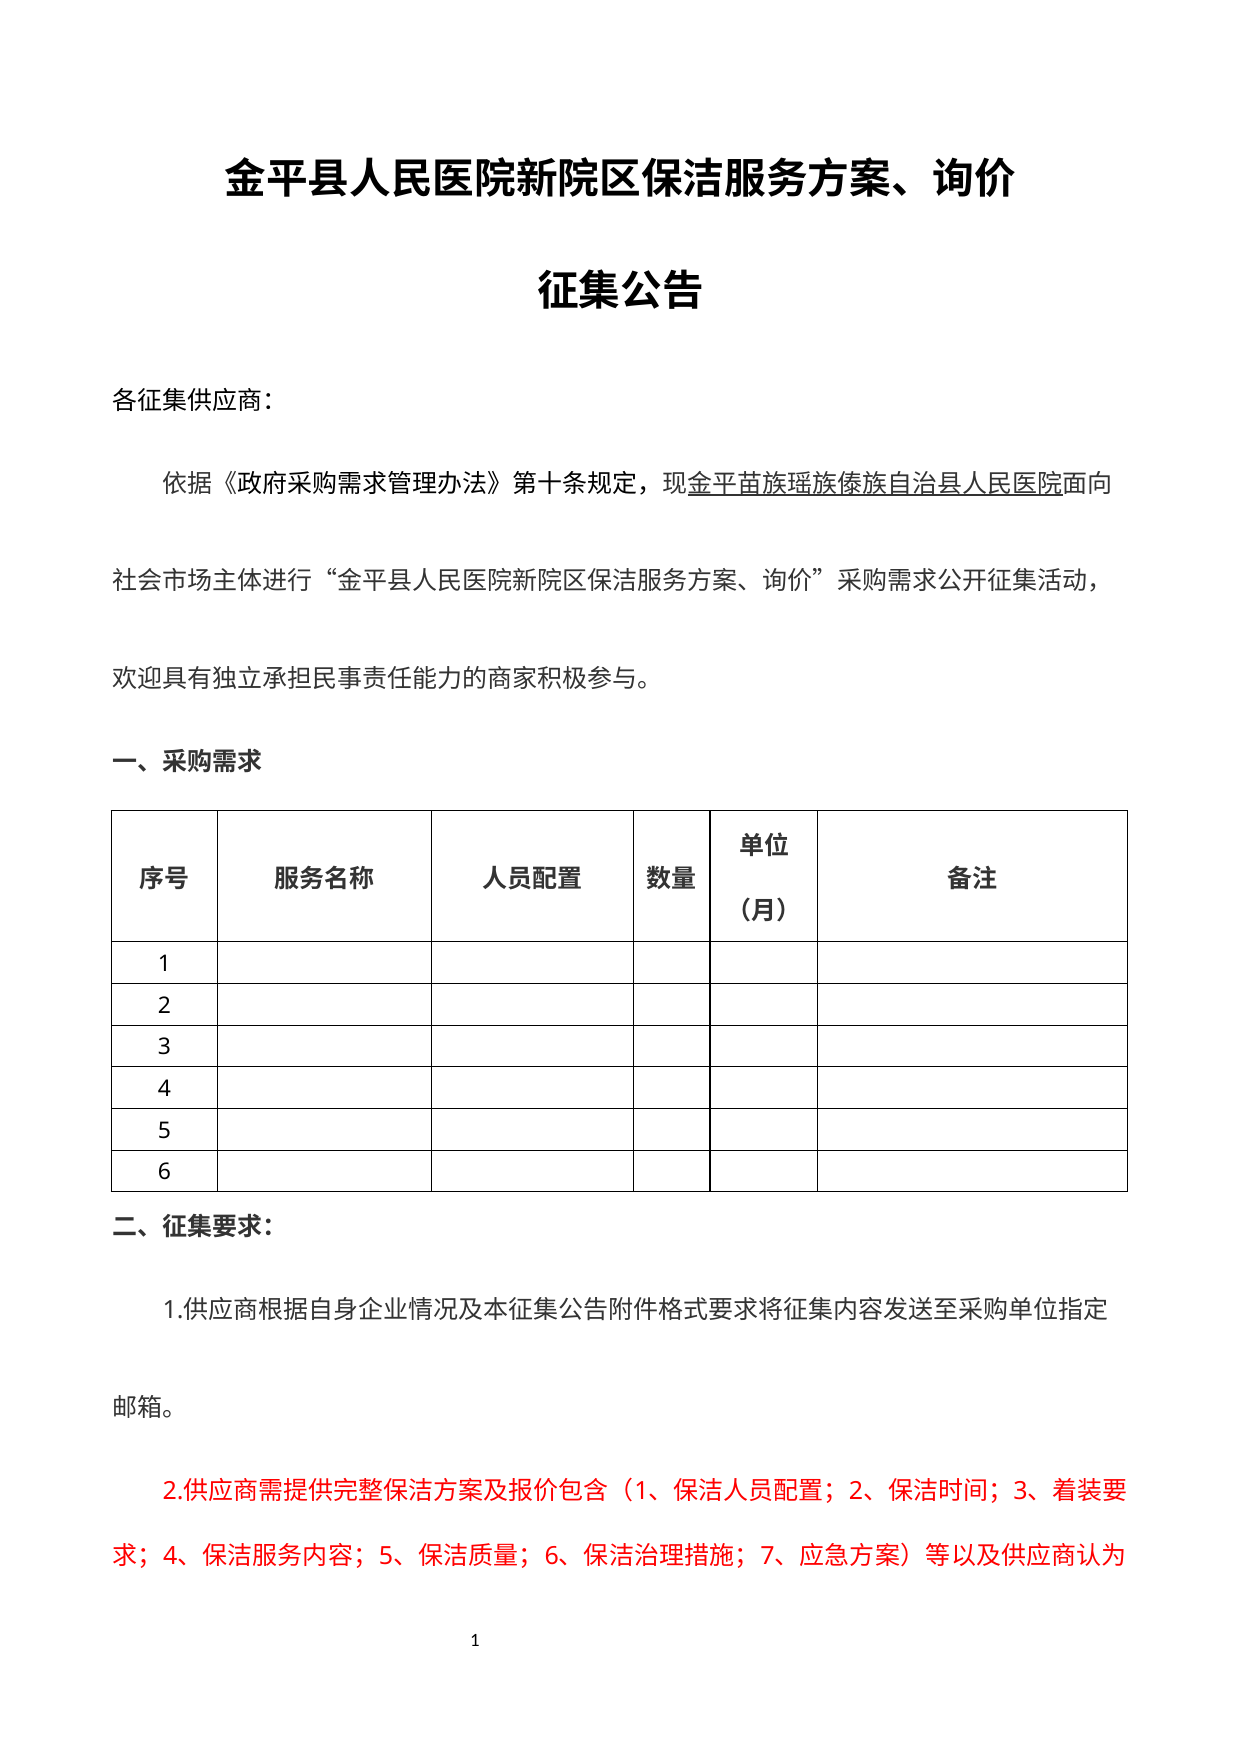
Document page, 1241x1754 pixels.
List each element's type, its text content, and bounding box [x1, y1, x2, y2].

table_cell [711, 942, 817, 983]
text 金平县人民医院新院区保洁服务方案、询价 [112, 143, 1128, 208]
table_cell [634, 1109, 709, 1149]
table_cell [432, 1151, 633, 1191]
table_cell [218, 984, 431, 1024]
table_cell [818, 1109, 1127, 1149]
table_cell [634, 984, 709, 1024]
table_header 人员配置 [432, 811, 633, 941]
table_cell [711, 1067, 817, 1108]
table_cell [634, 1151, 709, 1191]
table_header 数量 [634, 811, 709, 941]
table_cell 4 [112, 1067, 217, 1108]
table_cell [711, 984, 817, 1024]
list 采购需求 [112, 727, 1128, 792]
table_cell [818, 1151, 1127, 1191]
table_cell [818, 984, 1127, 1024]
table_cell [218, 1151, 431, 1191]
table_cell 5 [112, 1109, 217, 1149]
table_cell [218, 942, 431, 983]
table_cell [818, 942, 1127, 983]
table_cell [634, 1067, 709, 1108]
table_cell 3 [112, 1026, 217, 1066]
table_header 单位（月） [711, 811, 817, 941]
table_cell [432, 984, 633, 1024]
table_cell [218, 1026, 431, 1066]
table_cell [711, 1026, 817, 1066]
table_cell 6 [112, 1151, 217, 1191]
table_cell [711, 1109, 817, 1149]
table_cell 2 [112, 984, 217, 1024]
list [112, 1456, 1128, 1586]
text 依据《政府采购需求管理办法》第十条规定，现金平苗族瑶族傣族自治县人民医院面向社会市场主体进行“金平县人民医院新院区保洁服务方案、询价”采购需求公开征集活动，欢迎具有独立承担民事责任能力的商家积极参与。 [112, 449, 1128, 709]
table_cell [711, 1151, 817, 1191]
table_header 序号 [112, 811, 217, 941]
table_cell [218, 1109, 431, 1149]
table_cell [432, 942, 633, 983]
list 1.供应商根据自身企业情况及本征集公告附件格式要求将征集内容发送至采购单位指定邮箱。 [112, 1275, 1128, 1438]
table_cell [818, 1067, 1127, 1108]
text 征集公告 [112, 254, 1128, 319]
text 各征集供应商： [112, 366, 1128, 431]
table_cell [634, 942, 709, 983]
table_cell [818, 1026, 1127, 1066]
table_cell [432, 1109, 633, 1149]
table_cell [218, 1067, 431, 1108]
table_header 备注 [818, 811, 1127, 941]
list 征集要求： [112, 1192, 1128, 1257]
table_cell 1 [112, 942, 217, 983]
table_header 服务名称 [218, 811, 431, 941]
table_cell [634, 1026, 709, 1066]
table_cell [432, 1067, 633, 1108]
table_cell [432, 1026, 633, 1066]
